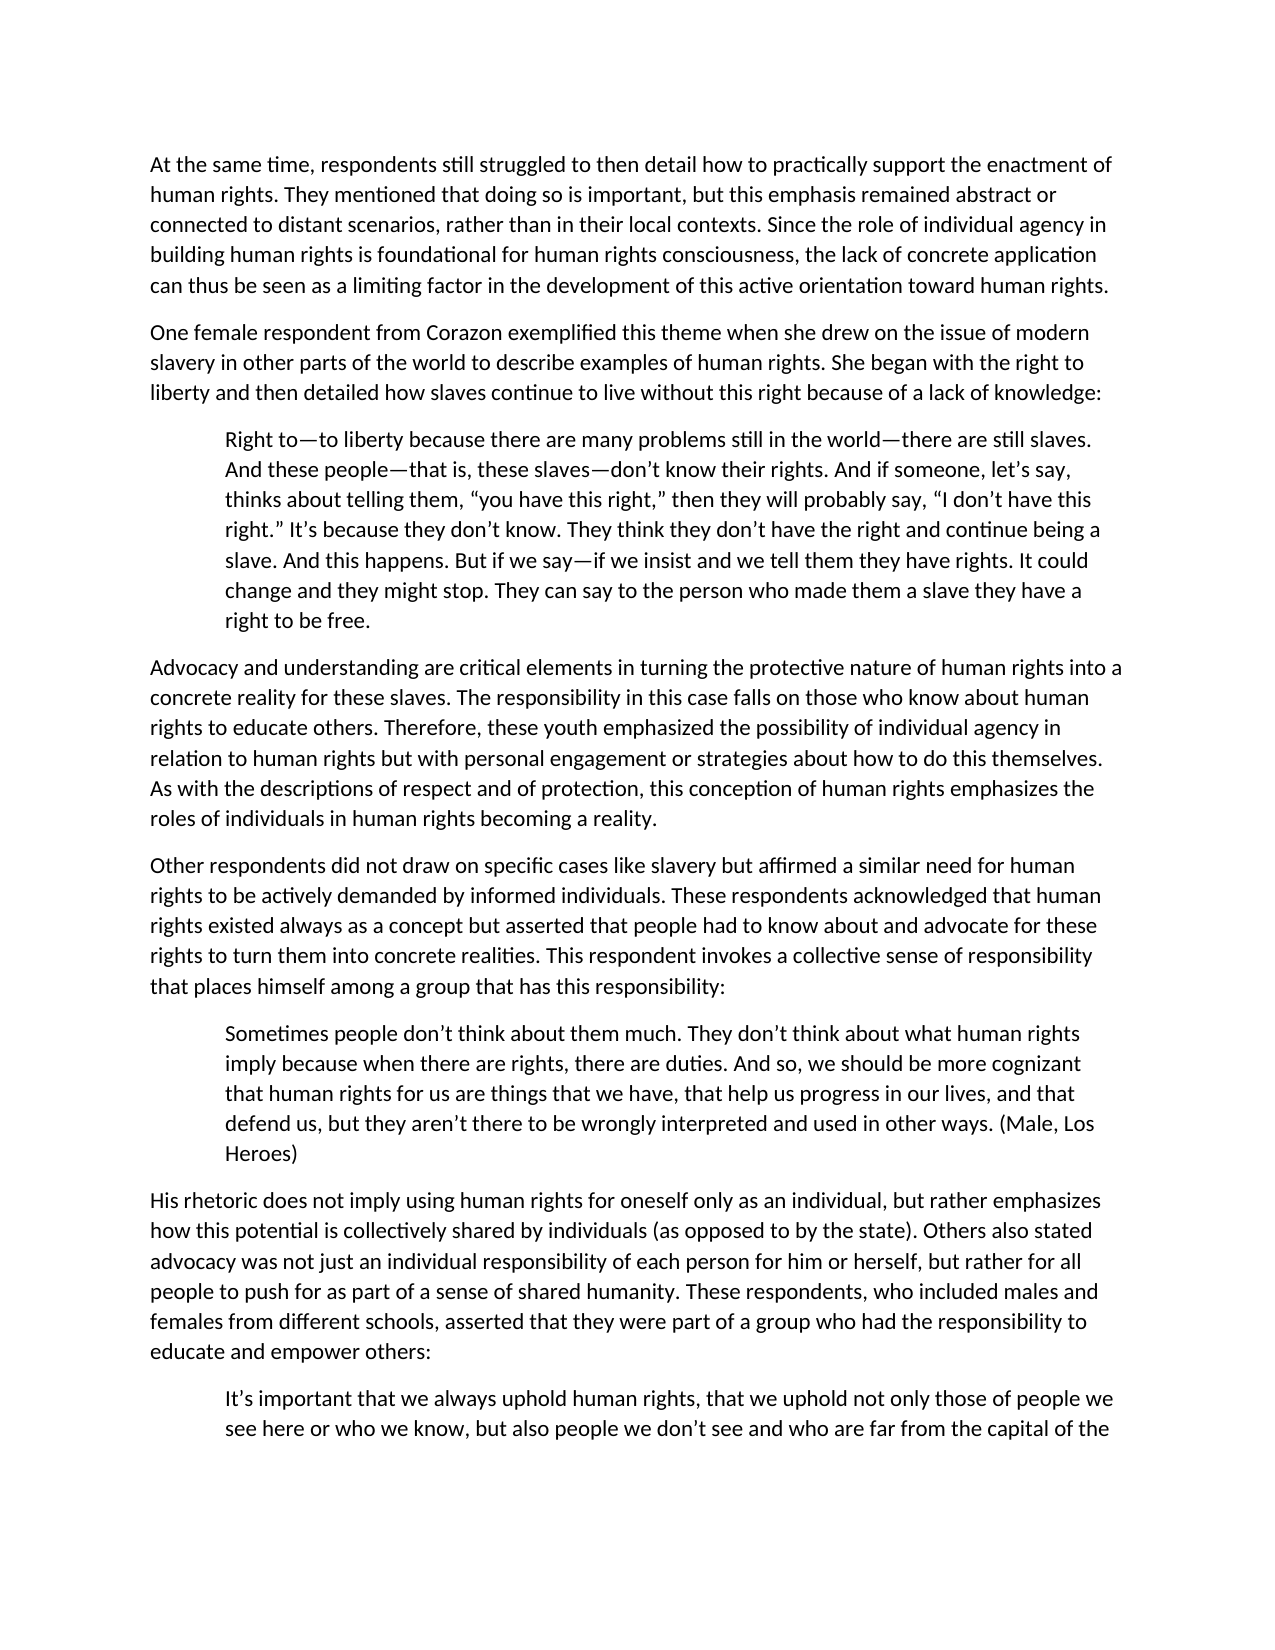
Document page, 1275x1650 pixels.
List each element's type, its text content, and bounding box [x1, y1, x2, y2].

text Advocacy and understanding are critical elements in turning the protective nature of human rights into a concrete reality for these slaves. The responsibility in this case falls on those who know about human rights to educate others. Therefore, these youth emphasized the possibility of individual agency in relation to human rights but with personal engagement or strategies about how to do this themselves. As with the descriptions of respect and of protection, this conception of human rights emphasizes the roles of individuals in human rights becoming a reality. [150, 653, 1125, 832]
text Other respondents did not draw on specific cases like slavery but affirmed a similar need for human rights to be actively demanded by informed individuals. These respondents acknowledged that human rights existed always as a concept but asserted that people had to know about and advocate for these rights to turn them into concrete realities. This respondent invokes a collective sense of responsibility that places himself among a group that has this responsibility: [150, 851, 1125, 1000]
text At the same time, respondents still struggled to then detail how to practically support the enactment of human rights. They mentioned that doing so is important, but this emphasis remained abstract or connected to distant scenarios, rather than in their local contexts. Since the role of individual agency in building human rights is foundational for human rights consciousness, the lack of concrete application can thus be seen as a limiting factor in the development of this active orientation toward human rights. [150, 150, 1125, 299]
text Sometimes people don’t think about them much. They don’t think about what human rights imply because when there are rights, there are duties. And so, we should be more cognizant that human rights for us are things that we have, that help us progress in our lives, and that defend us, but they aren’t there to be wrongly interpreted and used in other ways. (Male, Los Heroes) [225, 1019, 1125, 1168]
text Right to—to liberty because there are many problems still in the world—there are still slaves. And these people—that is, these slaves—don’t know their rights. And if someone, let’s say, thinks about telling them, “you have this right,” then they will probably say, “I don’t have this right.” It’s because they don’t know. They think they don’t have the right and continue being a slave. And this happens. But if we say—if we insist and we tell them they have rights. It could change and they might stop. They can say to the person who made them a slave they have a right to be free. [225, 425, 1125, 634]
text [225, 1384, 1125, 1443]
text One female respondent from Corazon exemplified this theme when she drew on the issue of modern slavery in other parts of the world to describe examples of human rights. She began with the right to liberty and then detailed how slaves continue to live without this right because of a lack of knowledge: [150, 318, 1125, 406]
text His rhetoric does not imply using human rights for oneself only as an individual, but rather emphasizes how this potential is collectively shared by individuals (as opposed to by the state). Others also stated advocacy was not just an individual responsibility of each person for him or herself, but rather for all people to push for as part of a sense of shared humanity. These respondents, who included males and females from different schools, asserted that they were part of a group who had the responsibility to educate and empower others: [150, 1186, 1125, 1366]
